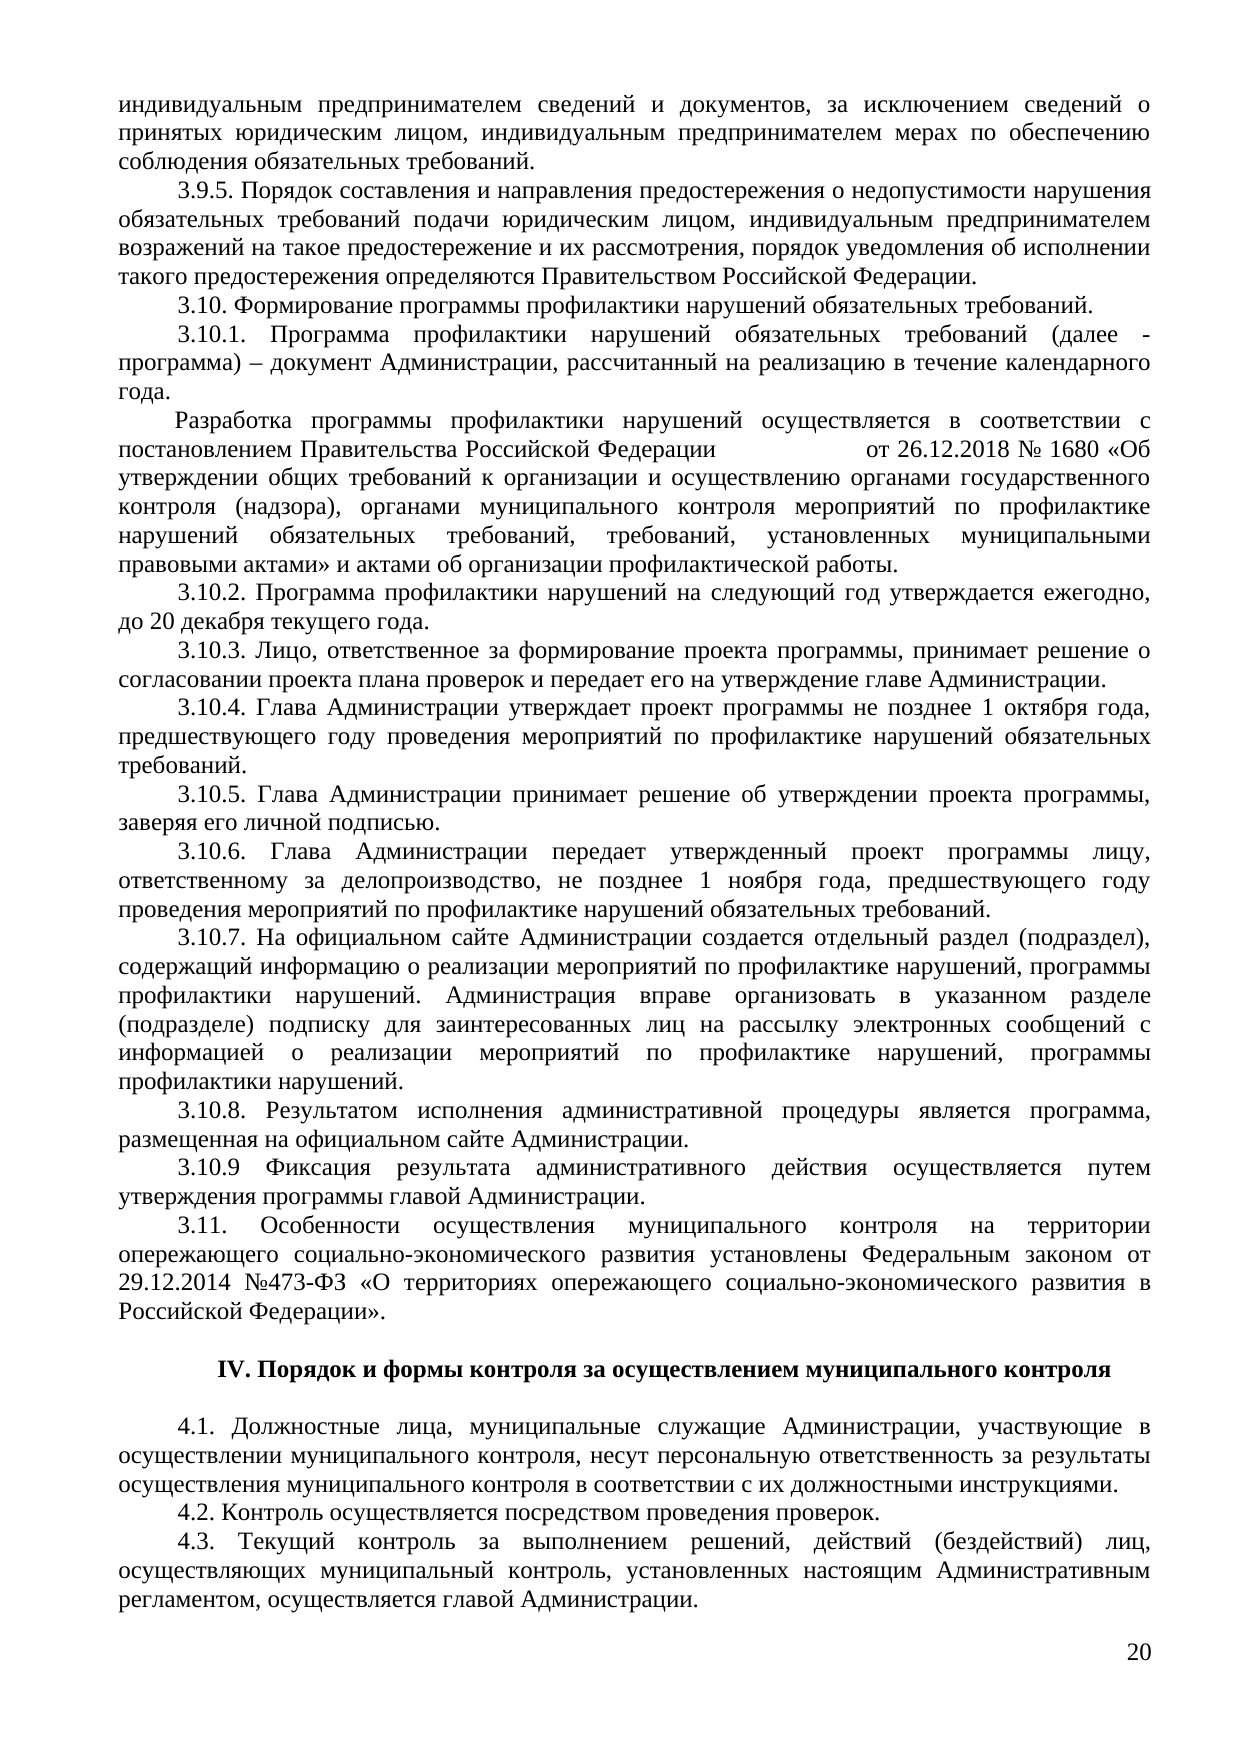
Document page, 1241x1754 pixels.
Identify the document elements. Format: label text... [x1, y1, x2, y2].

text 3.10.7. На официальном сайте Администрации создается отдельный раздел (подраздел), содержащий информацию о реализации мероприятий по профилактике нарушений, программы профилактики нарушений. Администрация вправе организовать в указанном разделе (подразделе) подписку для заинтересованных лиц на рассылку электронных сообщений с информацией о реализации мероприятий по профилактике нарушений, программы профилактики нарушений. [118, 922, 1152, 1095]
text 3.10. Формирование программы профилактики нарушений обязательных требований. [118, 290, 1152, 319]
text 3.10.5. Глава Администрации принимает решение об утверждении проекта программы, заверяя его личной подписью. [118, 779, 1152, 836]
text 4.1. Должностные лица, муниципальные служащие Администрации, участвующие в осуществлении муниципального контроля, несут персональную ответственность за результаты осуществления муниципального контроля в соответствии с их должностными инструкциями. [118, 1411, 1152, 1497]
text IV. Порядок и формы контроля за осуществлением муниципального контроля [118, 1354, 1152, 1382]
text 3.10.9 Фиксация результата административного действия осуществляется путем утверждения программы главой Администрации. [118, 1152, 1152, 1210]
text 4.2. Контроль осуществляется посредством проведения проверок. [118, 1497, 1152, 1526]
text 4.3. Текущий контроль за выполнением решений, действий (бездействий) лиц, осуществляющих муниципальный контроль, установленных настоящим Административным регламентом, осуществляется главой Администрации. [118, 1526, 1152, 1612]
text 3.10.2. Программа профилактики нарушений на следующий год утверждается ежегодно, до 20 декабря текущего года. [118, 577, 1152, 635]
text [118, 89, 1152, 175]
text 3.10.8. Результатом исполнения административной процедуры является программа, размещенная на официальном сайте Администрации. [118, 1095, 1152, 1152]
text 3.11. Особенности осуществления муниципального контроля на территории опережающего социально-экономического развития установлены Федеральным законом от 29.12.2014 №473-ФЗ «О территориях опережающего социально-экономического развития в Российской Федерации». [118, 1210, 1152, 1325]
text Разработка программы профилактики нарушений осуществляется в соответствии с постановлением Правительства Российской Федерации от 26.12.2018 № 1680 «Об утверждении общих требований к организации и осуществлению органами государственного контроля (надзора), органами муниципального контроля мероприятий по профилактике нарушений обязательных требований, требований, установленных муниципальными правовыми актами» и актами об организации профилактической работы. [118, 405, 1152, 577]
text 3.10.6. Глава Администрации передает утвержденный проект программы лицу, ответственному за делопроизводство, не позднее 1 ноября года, предшествующего году проведения мероприятий по профилактике нарушений обязательных требований. [118, 836, 1152, 922]
text 3.10.1. Программа профилактики нарушений обязательных требований (далее - программа) – документ Администрации, рассчитанный на реализацию в течение календарного года. [118, 319, 1152, 405]
text 3.9.5. Порядок составления и направления предостережения о недопустимости нарушения обязательных требований подачи юридическим лицом, индивидуальным предпринимателем возражений на такое предостережение и их рассмотрения, порядок уведомления об исполнении такого предостережения определяются Правительством Российской Федерации. [118, 175, 1152, 290]
text 3.10.4. Глава Администрации утверждает проект программы не позднее 1 октября года, предшествующего году проведения мероприятий по профилактике нарушений обязательных требований. [118, 692, 1152, 779]
text 3.10.3. Лицо, ответственное за формирование проекта программы, принимает решение о согласовании проекта плана проверок и передает его на утверждение главе Администрации. [118, 635, 1152, 692]
